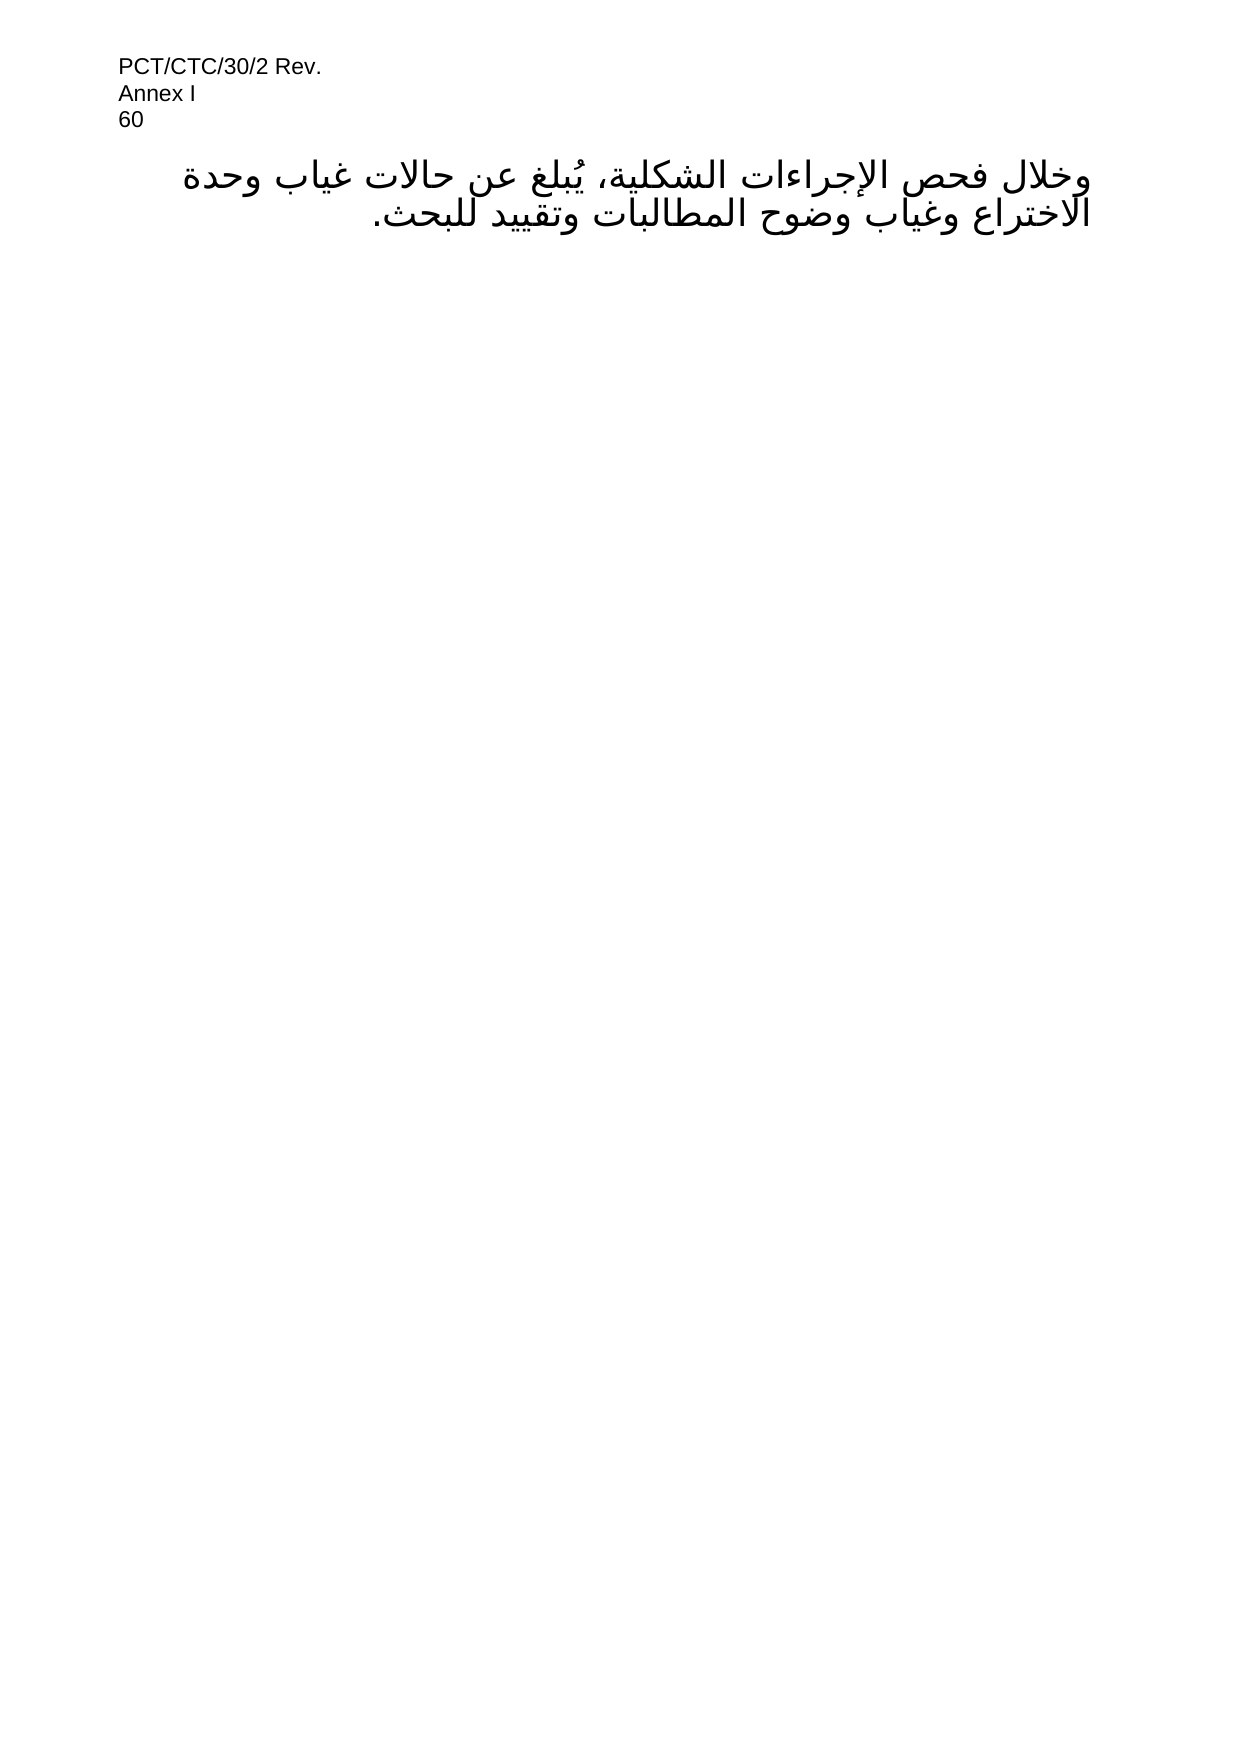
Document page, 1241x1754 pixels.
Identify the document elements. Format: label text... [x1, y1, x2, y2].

text وخلال فحص الإجراءات الشكلية، يُبلغ عن حالات غياب وحدة الاختراع وغياب وضوح المطالبات وتقييد للبحث. [118, 158, 1092, 233]
